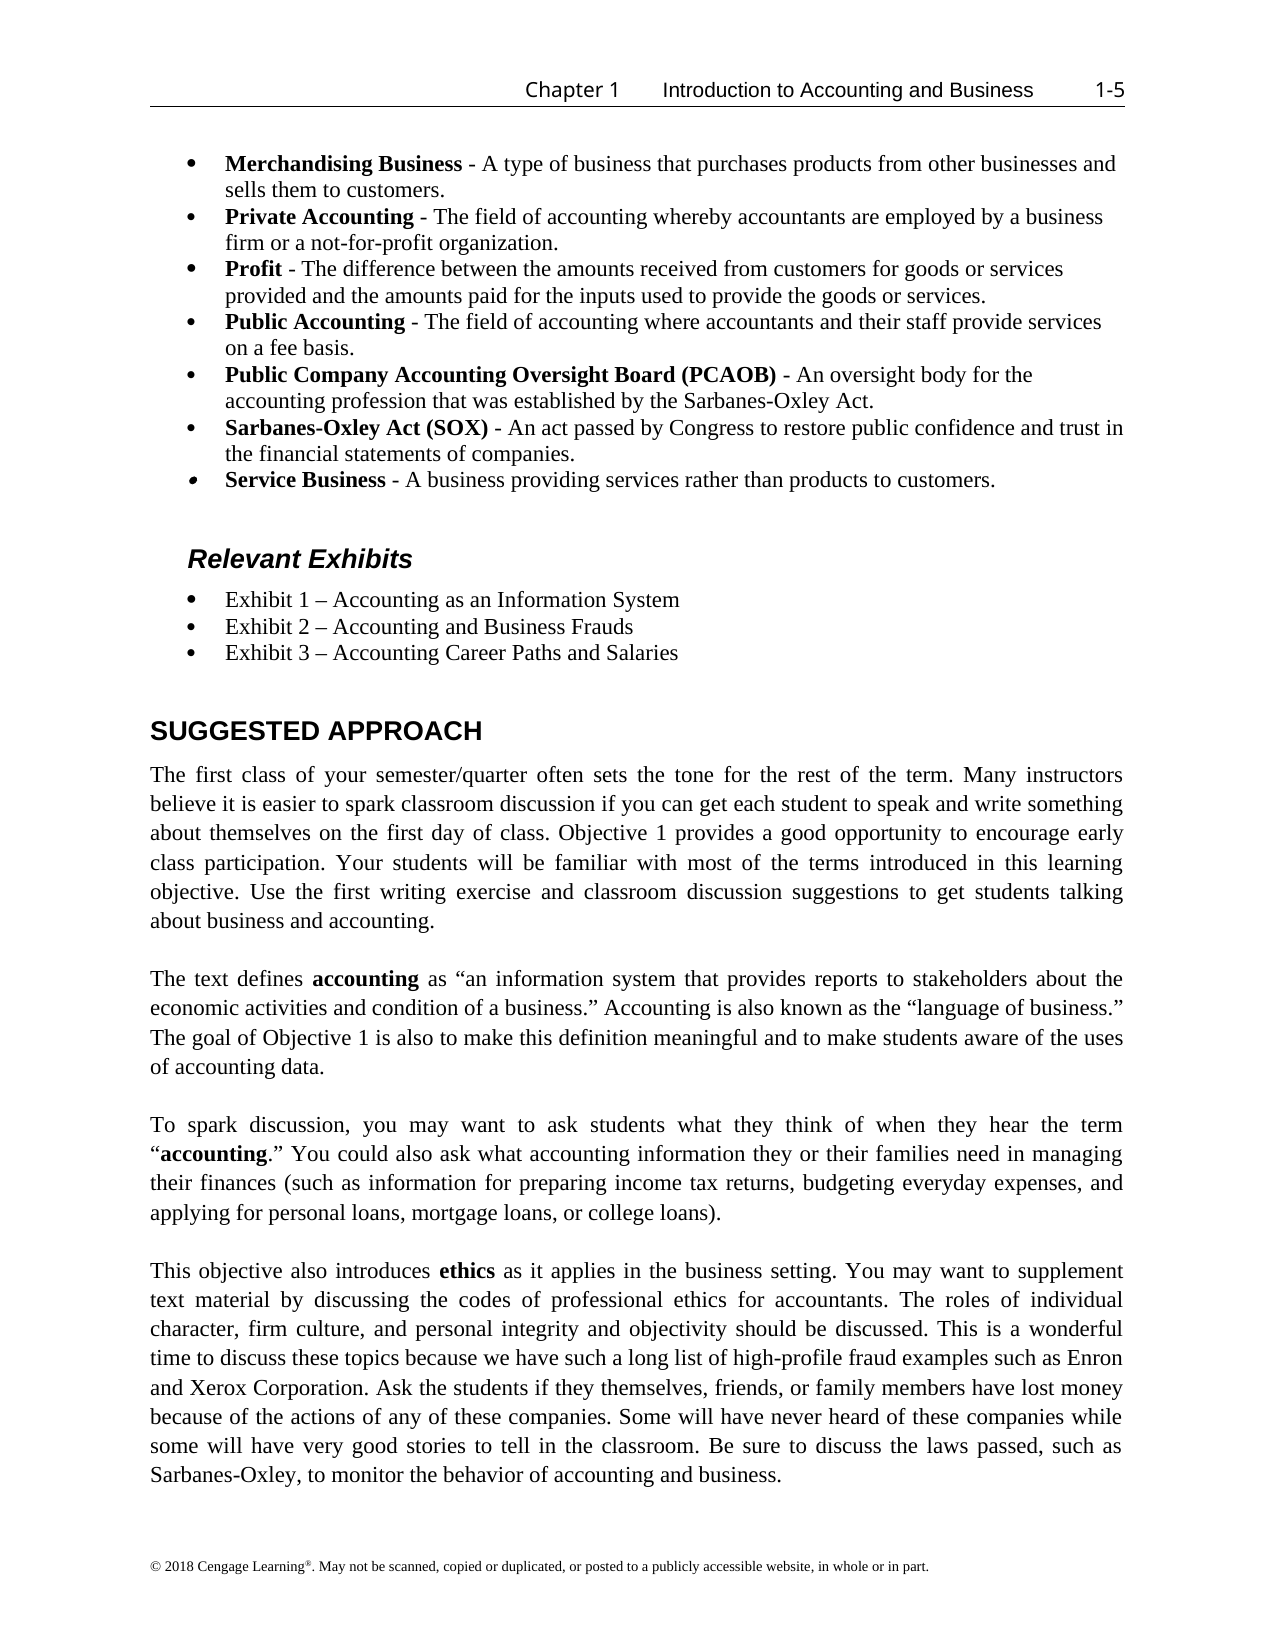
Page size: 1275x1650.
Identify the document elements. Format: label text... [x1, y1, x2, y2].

list Public Accounting - The field of accounting where accountants and their staff provide services on a fee basis. [187, 308, 1125, 361]
text Relevant Exhibits [187, 543, 1125, 574]
list Profit - The difference between the amounts received from customers for goods or services provided and the amounts paid for the inputs used to provide the goods or services. [187, 255, 1125, 308]
list Merchandising Business - A type of business that purchases products from other businesses and sells them to customers. [187, 150, 1125, 203]
list Private Accounting - The field of accounting whereby accountants are employed by a business firm or a not-for-profit organization. [187, 203, 1125, 255]
list Exhibit 1 – Accounting as an Information System [187, 586, 1125, 613]
text SUGGESTED APPROACH [150, 715, 1125, 747]
text To spark discussion, you may want to ask students what they think of when they hear the term “accounting.” You could also ask what accounting information they or their families need in managing their finances (such as information for preparing income tax returns, budgeting everyday expenses, and applying for personal loans, mortgage loans, or college loans). [150, 1109, 1125, 1226]
list Exhibit 2 – Accounting and Business Frauds [187, 613, 1125, 639]
list Sarbanes-Oxley Act (SOX) - An act passed by Congress to restore public confidence and trust in the financial statements of companies. [187, 413, 1125, 466]
list Exhibit 3 – Accounting Career Paths and Salaries [187, 639, 1125, 665]
list Service Business - A business providing services rather than products to customers. [187, 466, 1125, 493]
list Public Company Accounting Oversight Board (PCAOB) - An oversight body for the accounting profession that was established by the Sarbanes-Oxley Act. [187, 361, 1125, 413]
text The first class of your semester/quarter often sets the tone for the rest of the term. Many instructors believe it is easier to spark classroom discussion if you can get each student to speak and write something about themselves on the first day of class. Objective 1 provides a good opportunity to encourage early class participation. Your students will be familiar with most of the terms introduced in this learning objective. Use the first writing exercise and classroom discussion suggestions to get students talking about business and accounting. [150, 759, 1125, 934]
text This objective also introduces ethics as it applies in the business setting. You may want to supplement text material by discussing the codes of professional ethics for accountants. The roles of individual character, firm culture, and personal integrity and objectivity should be discussed. This is a wonderful time to discuss these topics because we have such a long list of high-profile fraud examples such as Enron and Xerox Corporation. Ask the students if they themselves, friends, or family members have lost money because of the actions of any of these companies. Some will have never heard of these companies while some will have very good stories to tell in the classroom. Be sure to discuss the laws passed, such as Sarbanes-Oxley, to monitor the behavior of accounting and business. [150, 1255, 1125, 1488]
text The text defines accounting as “an information system that provides reports to stakeholders about the economic activities and condition of a business.” Accounting is also known as the “language of business.” The goal of Objective 1 is also to make this definition meaningful and to make students aware of the uses of accounting data. [150, 963, 1125, 1080]
